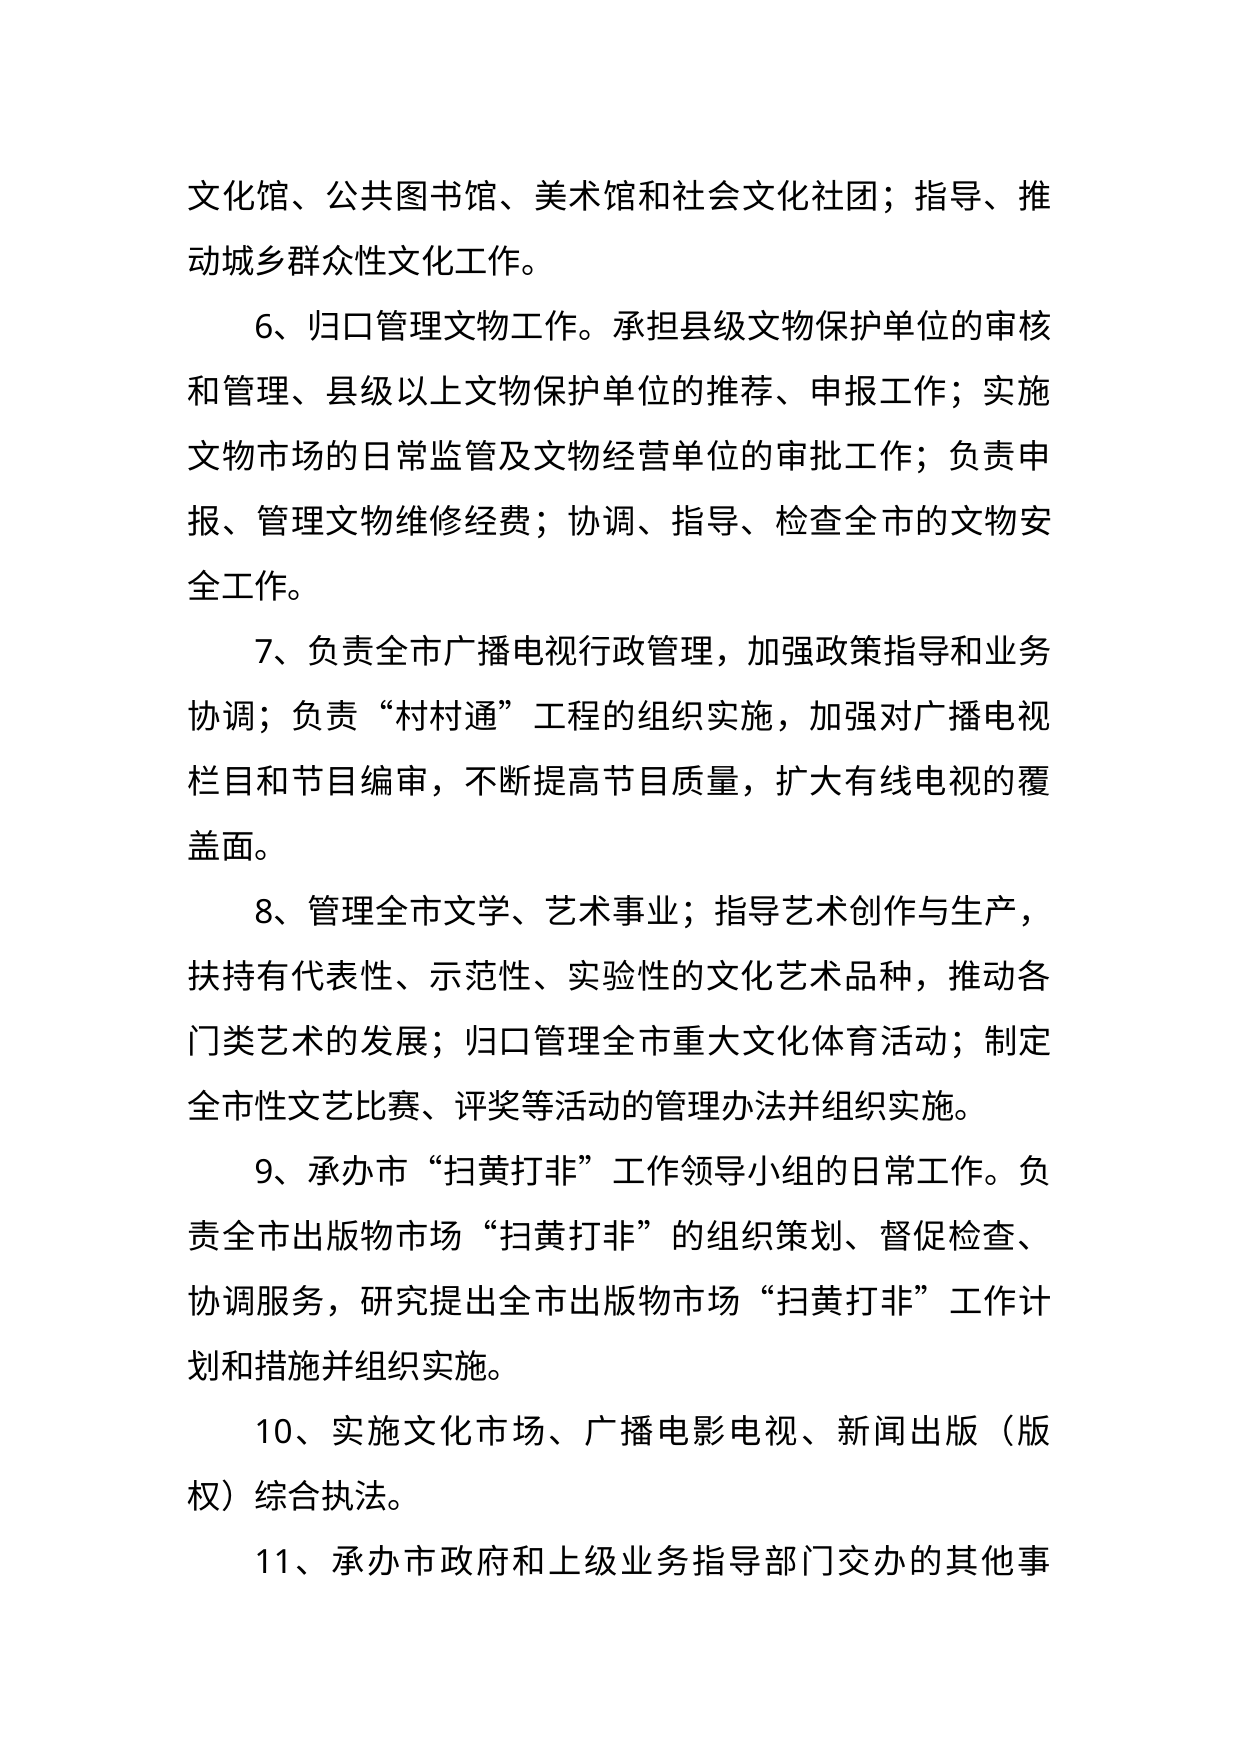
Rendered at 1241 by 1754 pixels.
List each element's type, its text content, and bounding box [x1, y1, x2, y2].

text 10、实施文化市场、广播电影电视、新闻出版（版权）综合执法。 [187, 1397, 1053, 1527]
text 9、承办市“扫黄打非”工作领导小组的日常工作。负责全市出版物市场“扫黄打非”的组织策划、督促检查、协调服务，研究提出全市出版物市场“扫黄打非”工作计划和措施并组织实施。 [187, 1137, 1053, 1397]
text 6、归口管理文物工作。承担县级文物保护单位的审核和管理、县级以上文物保护单位的推荐、申报工作；实施文物市场的日常监管及文物经营单位的审批工作；负责申报、管理文物维修经费；协调、指导、检查全市的文物安全工作。 [187, 292, 1053, 617]
text 7、负责全市广播电视行政管理，加强政策指导和业务协调；负责“村村通”工程的组织实施，加强对广播电视栏目和节目编审，不断提高节目质量，扩大有线电视的覆盖面。 [187, 617, 1053, 877]
text 8、管理全市文学、艺术事业；指导艺术创作与生产，扶持有代表性、示范性、实验性的文化艺术品种，推动各门类艺术的发展；归口管理全市重大文化体育活动；制定全市性文艺比赛、评奖等活动的管理办法并组织实施。 [187, 877, 1053, 1137]
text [187, 1527, 1053, 1592]
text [187, 162, 1053, 292]
